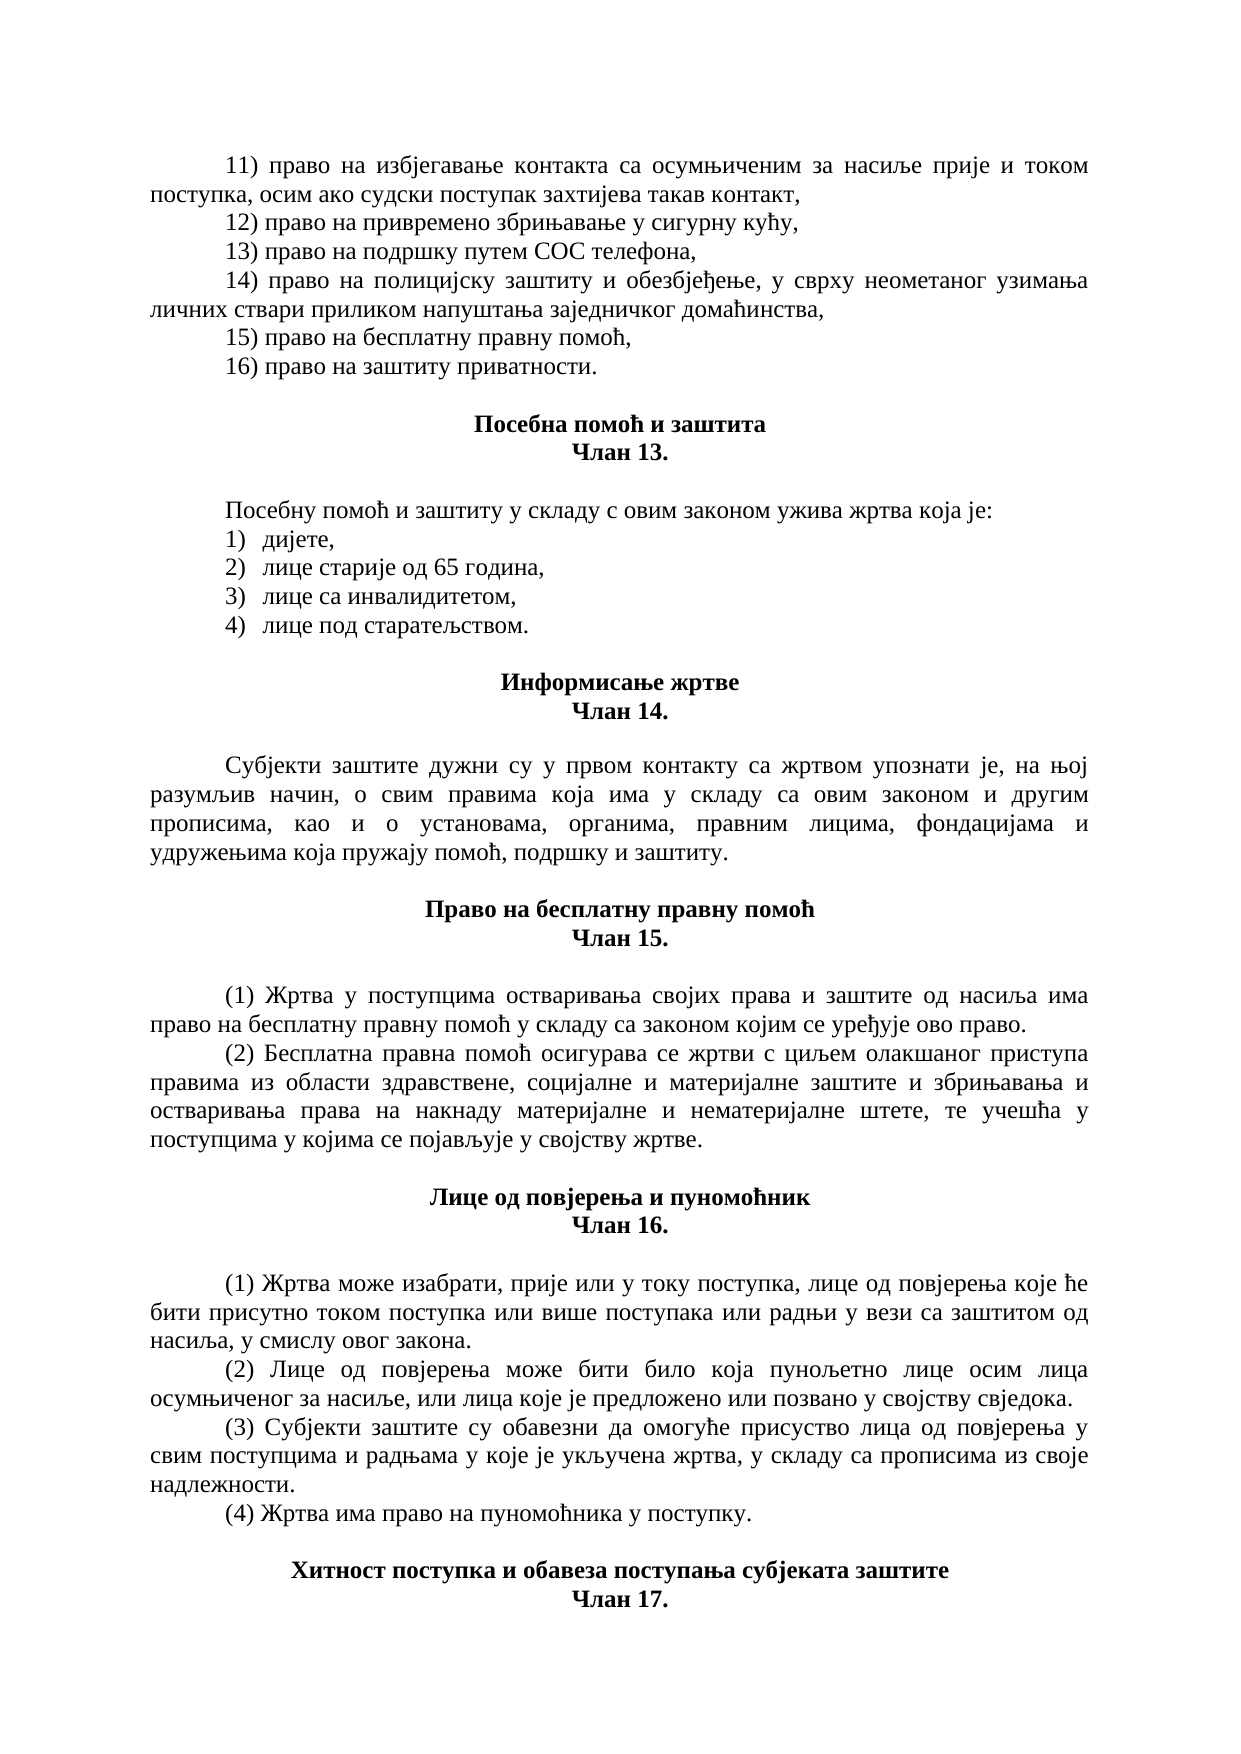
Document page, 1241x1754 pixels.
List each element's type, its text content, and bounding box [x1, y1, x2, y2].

text Субјекти заштите дужни су у првом контакту са жртвом упознати је, на њој разумљив начин, о свим правима која има у складу са овим законом и другим прописима, као и о установама, органима, правним лицима, фондацијама и удружењима која пружају помоћ, подршку и заштиту. [150, 750, 1090, 865]
text 2) лице старије од 65 година, [150, 552, 1090, 581]
text Хитност поступка и обавеза поступања субјеката заштите [150, 1555, 1090, 1584]
text 11) право на избјегавање контакта са осумњиченим за насиље прије и током поступка, осим ако судски поступак захтијева такав контакт, [150, 150, 1090, 207]
text Информисање жртве [150, 667, 1090, 696]
text Члан 16. [150, 1210, 1090, 1239]
text Лице од повјерења и пуномоћник [150, 1182, 1090, 1210]
text Члан 13. [150, 437, 1090, 466]
text (4) Жртва има право на пуномоћника у поступку. [150, 1498, 1090, 1527]
text (2) Бесплатна правна помоћ осигурава се жртви с циљем олакшаног приступа правима из области здравствене, социјалне и материјалне заштите и збрињавања и остваривања права на накнаду материјалне и нематеријалне штете, те учешћа у поступцима у којима се појављује у својству жртве. [150, 1038, 1090, 1153]
text 1) дијете, [150, 524, 1090, 552]
text Члан 15. [150, 923, 1090, 952]
text (3) Субјекти заштите су обавезни да омогуће присуство лица од повјерења у свим поступцима и радњама у које је укључена жртва, у складу са прописима из своје надлежности. [150, 1412, 1090, 1498]
text 12) право на привремено збрињавање у сигурну кућу, [150, 207, 1090, 236]
text (1) Жртва у поступцима остваривања својих права и заштите од насиља има право на бесплатну правну помоћ у складу са законом којим се уређује ово право. [150, 980, 1090, 1038]
text 13) право на подршку путем СОС телефона, [150, 236, 1090, 265]
text (1) Жртва може изабрати, прије или у току поступка, лице од повјерења које ће бити присутно током поступка или више поступака или радњи у вези са заштитом од насиља, у смислу овог закона. [150, 1268, 1090, 1354]
text 4) лице под старатељством. [150, 610, 1090, 639]
text 16) право на заштиту приватности. [150, 351, 1090, 380]
text 15) право на бесплатну правну помоћ, [150, 322, 1090, 351]
text (2) Лице од повјерења може бити било која пунољетно лице осим лица осумњиченог за насиље, или лица које је предложено или позвано у својству свједока. [150, 1354, 1090, 1412]
text 3) лице са инвалидитетом, [150, 581, 1090, 610]
text 14) право на полицијску заштиту и обезбјеђење, у сврху неометаног узимања личних ствари приликом напуштања заједничког домаћинства, [150, 265, 1090, 322]
text Посебну помоћ и заштиту у складу с овим законом ужива жртва која је: [150, 495, 1090, 524]
text Члан 14. [150, 696, 1090, 725]
text Члан 17. [150, 1584, 1090, 1613]
text Право на бесплатну правну помоћ [150, 894, 1090, 923]
text Посебна помоћ и заштита [150, 409, 1090, 437]
